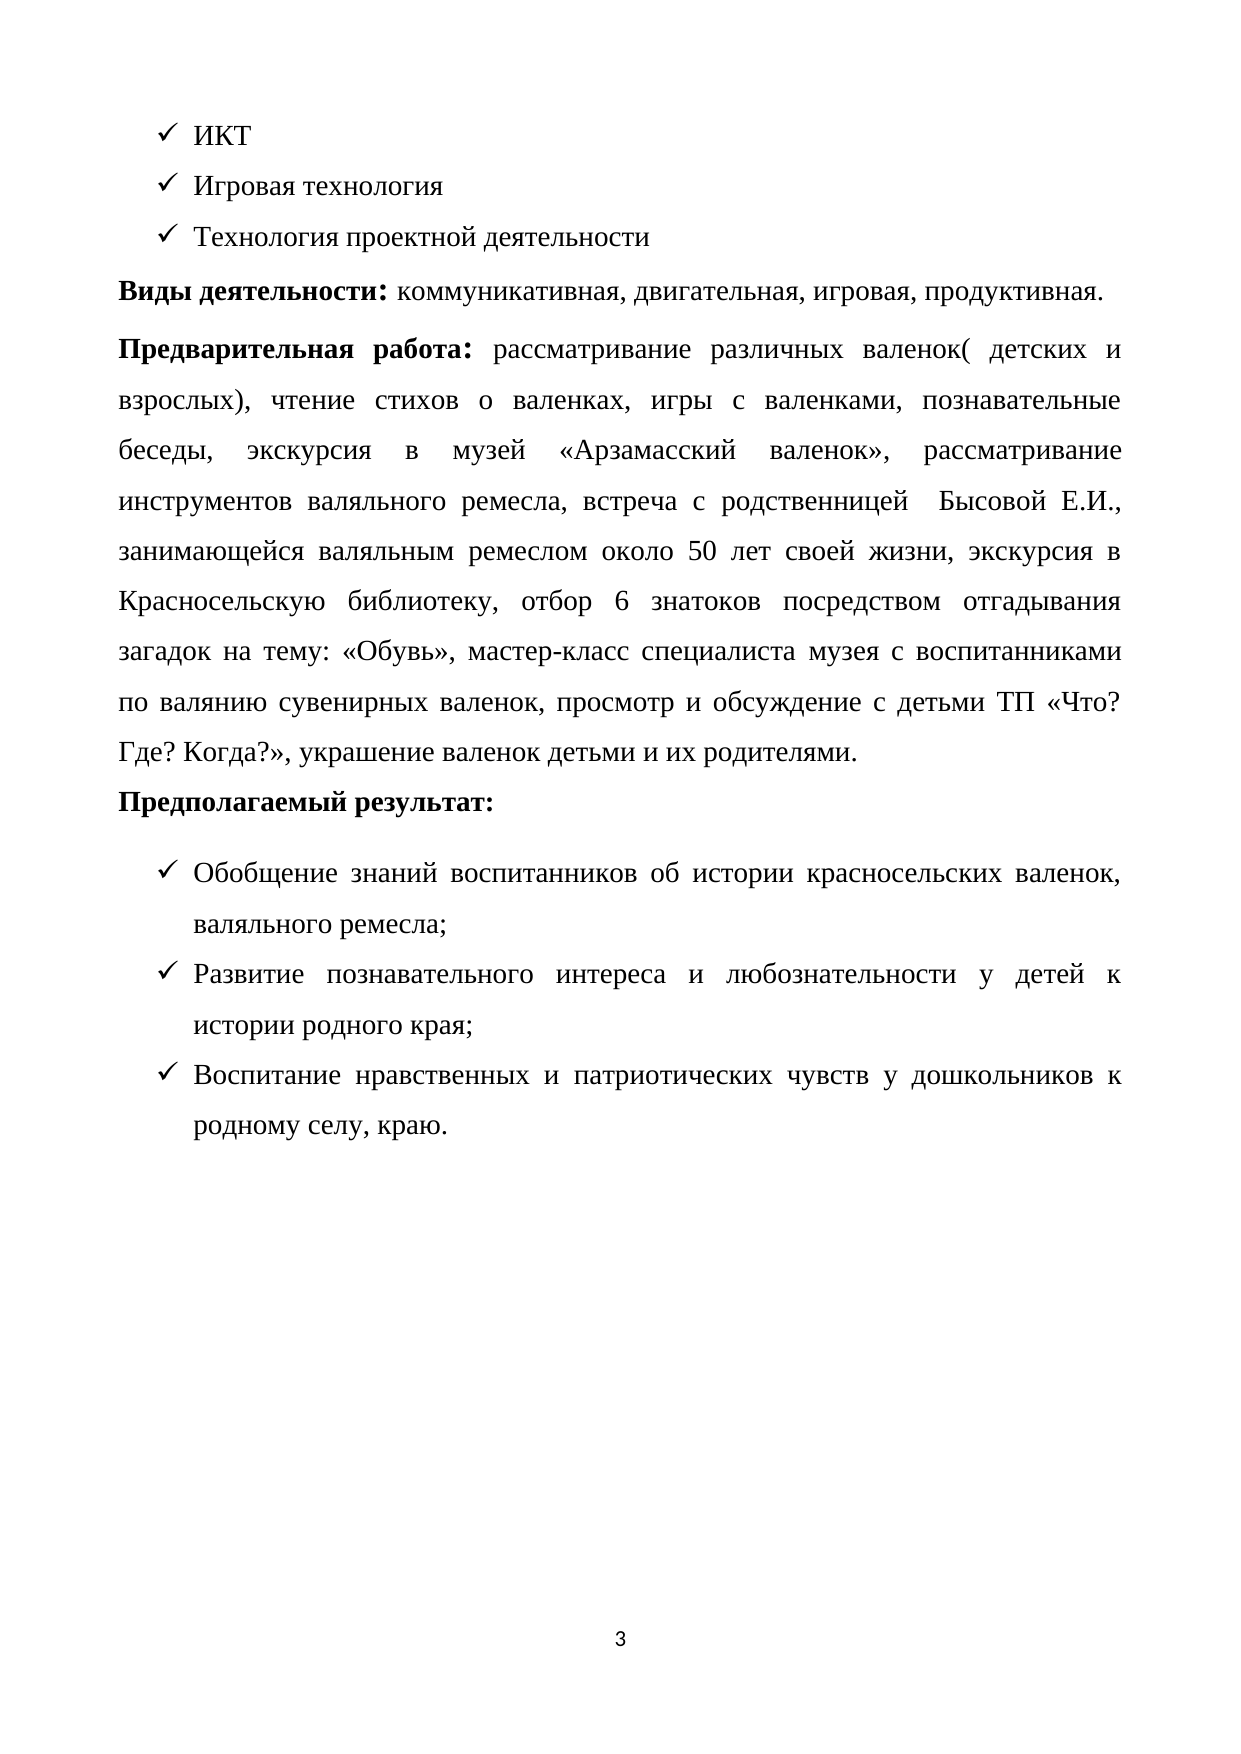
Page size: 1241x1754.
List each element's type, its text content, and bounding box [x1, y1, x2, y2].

list Развитие познавательного интереса и любознательности у детей к истории родного края; [156, 956, 1122, 1040]
text Предполагаемый результат: [118, 784, 1122, 818]
text Предварительная работа: рассматривание различных валенок( детских и взрослых), чтение стихов о валенках, игры с валенками, познавательные беседы, экскурсия в музей «Арзамасский валенок», рассматривание инструментов валяльного ремесла, встреча с родственницей Бысовой Е.И., занимающейся валяльным ремеслом около 50 лет своей жизни, экскурсия в Красносельскую библиотеку, отбор 6 знатоков посредством отгадывания загадок на тему: «Обувь», мастер-класс специалиста музея с воспитанниками по валянию сувенирных валенок, просмотр и обсуждение с детьми ТП «Что? Где? Когда?», украшение валенок детьми и их родителями. [118, 327, 1122, 768]
list Технология проектной деятельности [156, 219, 1122, 253]
list Игровая технология [156, 168, 1122, 202]
list ИКТ [156, 118, 1122, 152]
text Виды деятельности: коммуникативная, двигательная, игровая, продуктивная. [118, 269, 1122, 308]
list Воспитание нравственных и патриотических чувств у дошкольников к родному селу, краю. [156, 1057, 1122, 1141]
list Обобщение знаний воспитанников об истории красносельских валенок, валяльного ремесла; [156, 856, 1122, 939]
